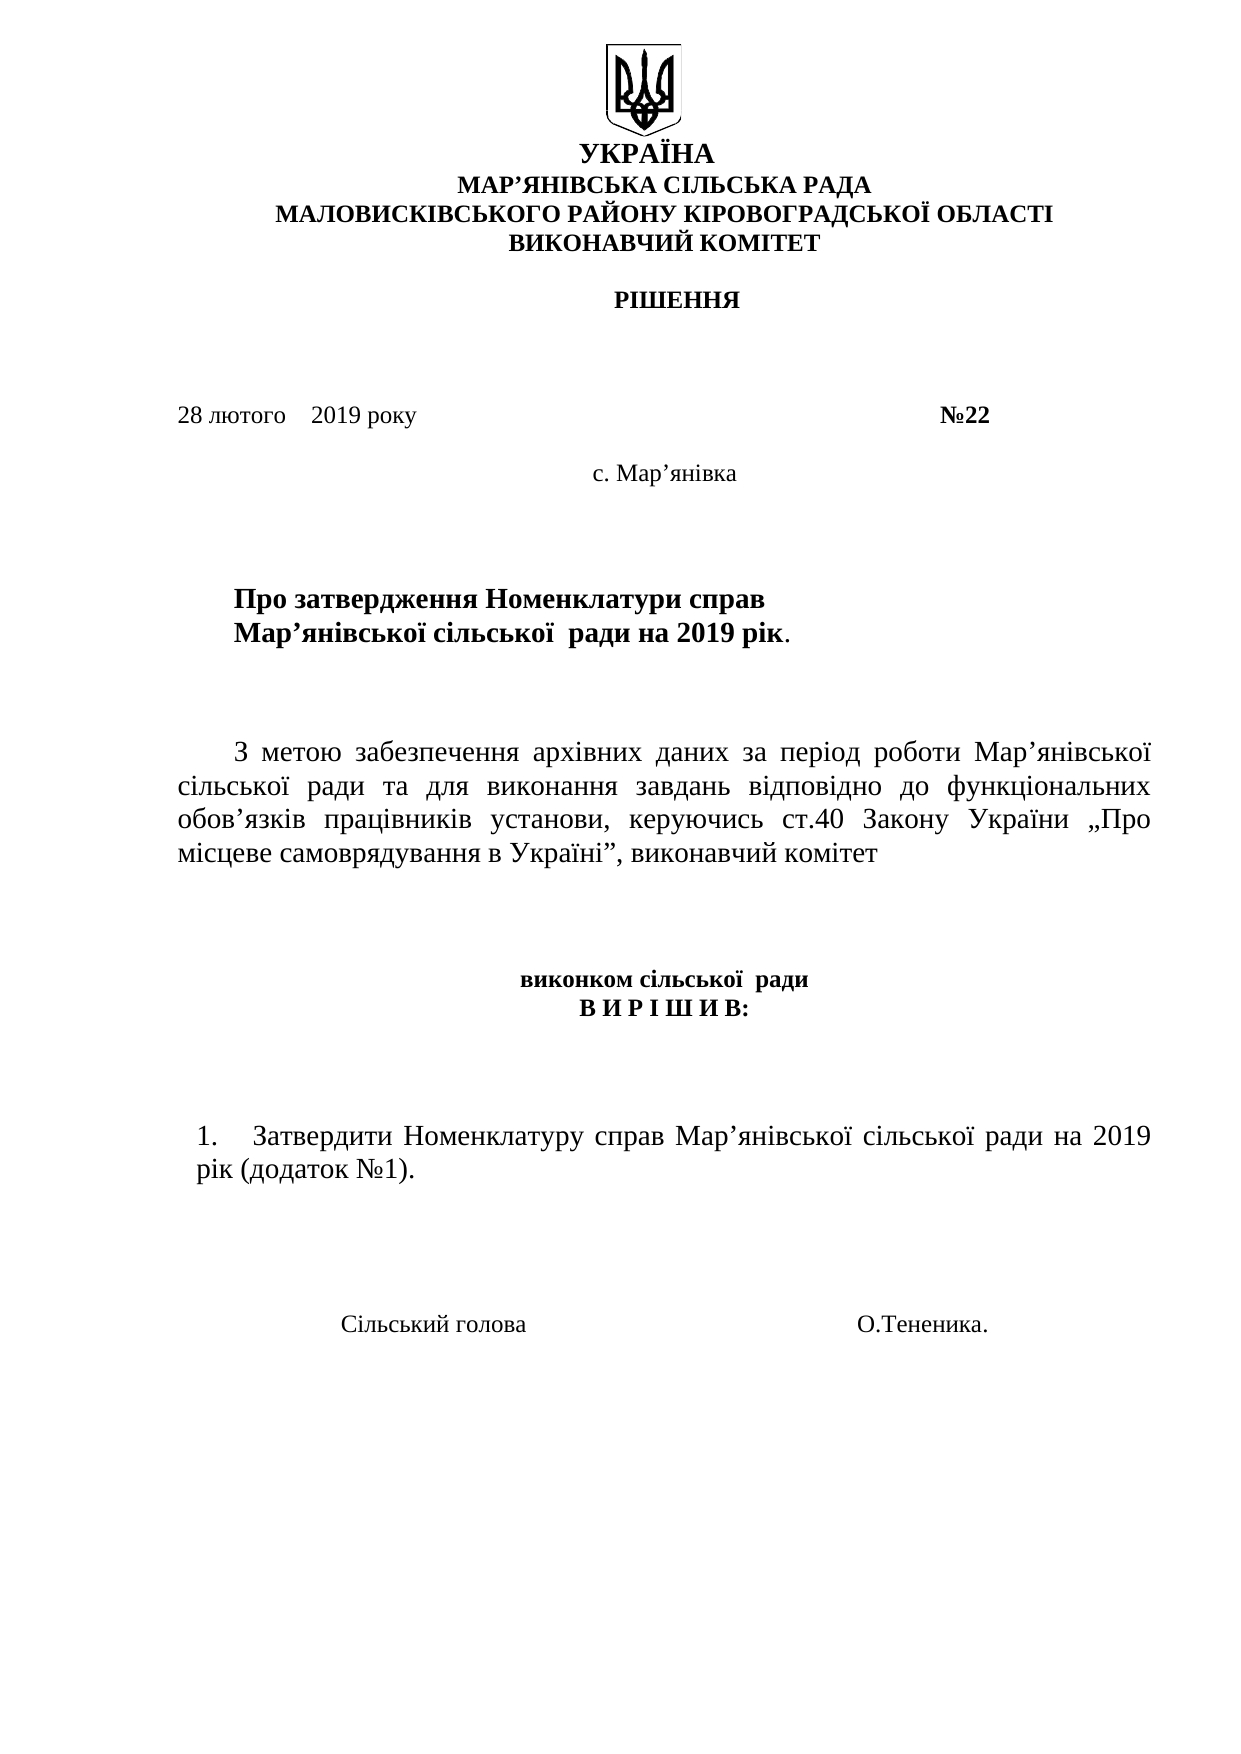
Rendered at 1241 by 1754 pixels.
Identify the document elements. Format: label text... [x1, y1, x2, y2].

text МАЛОВИСКІВСЬКОГО РАЙОНУ КІРОВОГРАДСЬКОЇ ОБЛАСТІ ВИКОНАВЧИЙ КОМІТЕТ [177, 199, 1152, 256]
text УКРАЇНА [177, 137, 1171, 170]
text РІШЕННЯ [177, 285, 1152, 314]
list Затвердити Номенклатуру справ Мар’янівської сільської ради на 2019 рік (додаток №1). [196, 1118, 1152, 1185]
text З метою забезпечення архівних даних за період роботи Мар’янівської сільської ради та для виконання завдань відповідно до функціональних обов’язків працівників установи, керуючись ст.40 Закону України „Про місцеве самоврядування в Україні”, виконавчий комітет [177, 734, 1152, 869]
text 28 лютого 2019 року №22 [177, 400, 1152, 429]
text МАР’ЯНІВСЬКА СІЛЬСЬКА РАДА [177, 170, 1152, 199]
text Сільський голова О.Тененика. [177, 1309, 1152, 1337]
text Про затвердження Номенклатури справ [177, 581, 1152, 615]
text В И Р І Ш И В: [177, 993, 1152, 1022]
text с. Мар’янівка [177, 458, 1152, 486]
text Мар’янівської сільської ради на 2019 рік. [177, 615, 1152, 648]
text виконком сільської ради [177, 964, 1152, 993]
